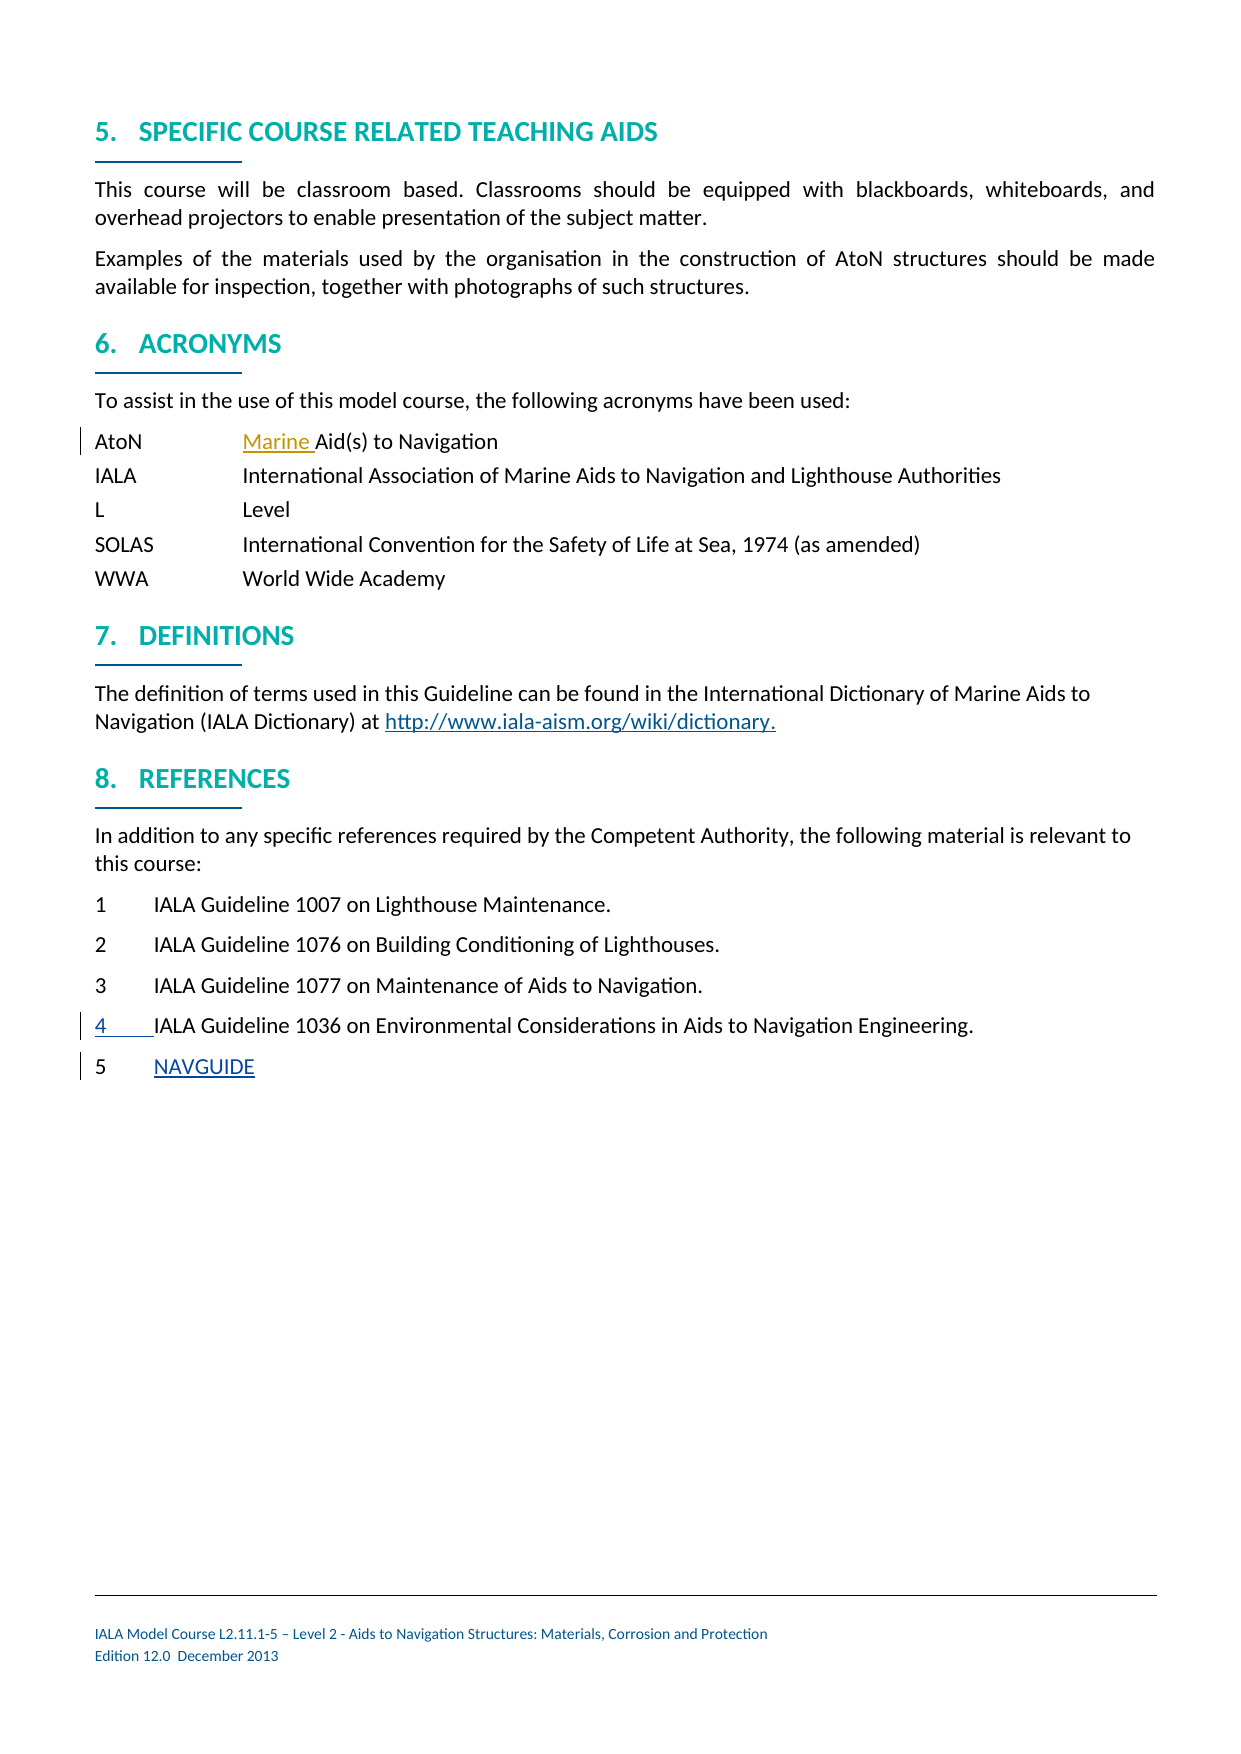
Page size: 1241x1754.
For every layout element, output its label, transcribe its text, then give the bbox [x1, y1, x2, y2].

list IALA Guideline 1077 on Maintenance of Aids to Navigation. [94, 971, 1157, 999]
subtitle REFERENCES [94, 760, 1157, 795]
subtitle SPECIFIC COURSE RELATED TEACHING AIDS [94, 113, 1157, 149]
text IALA International Association of Marine Aids to Navigation and Lighthouse Authorities [94, 461, 1157, 489]
subtitle ACRONYMS [94, 325, 1157, 360]
list IALA Guideline 1036 on Environmental Considerations in Aids to Navigation Engineering. [94, 1012, 1157, 1039]
text AtoN Aid(s) to Navigation [94, 427, 1157, 455]
list IALA Guideline 1076 on Building Conditioning of Lighthouses. [94, 931, 1157, 958]
list IALA Guideline 1007 on Lighthouse Maintenance. [94, 890, 1157, 918]
text L Level [94, 496, 1157, 523]
text To assist in the use of this model course, the following acronyms have been used: [94, 386, 1157, 414]
list Examples of the materials used by the organisation in the construction of AtoN structures should be made available for inspection, together with photographs of such structures. [94, 244, 1157, 300]
list This course will be classroom based. Classrooms should be equipped with blackboards, whiteboards, and overhead projectors to enable presentation of the subject matter. [94, 175, 1157, 231]
subtitle DEFINITIONS [94, 617, 1157, 653]
text SOLAS International Convention for the Safety of Life at Sea, 1974 (as amended) [94, 530, 1157, 558]
text WWA World Wide Academy [94, 564, 1157, 592]
text The definition of terms used in this Guideline can be found in the International Dictionary of Marine Aids to Navigation (IALA Dictionary) at http://www.iala-aism.org/wiki/dictionary. [94, 679, 1157, 735]
text In addition to any specific references required by the Competent Authority, the following material is relevant to this course: [94, 821, 1157, 877]
